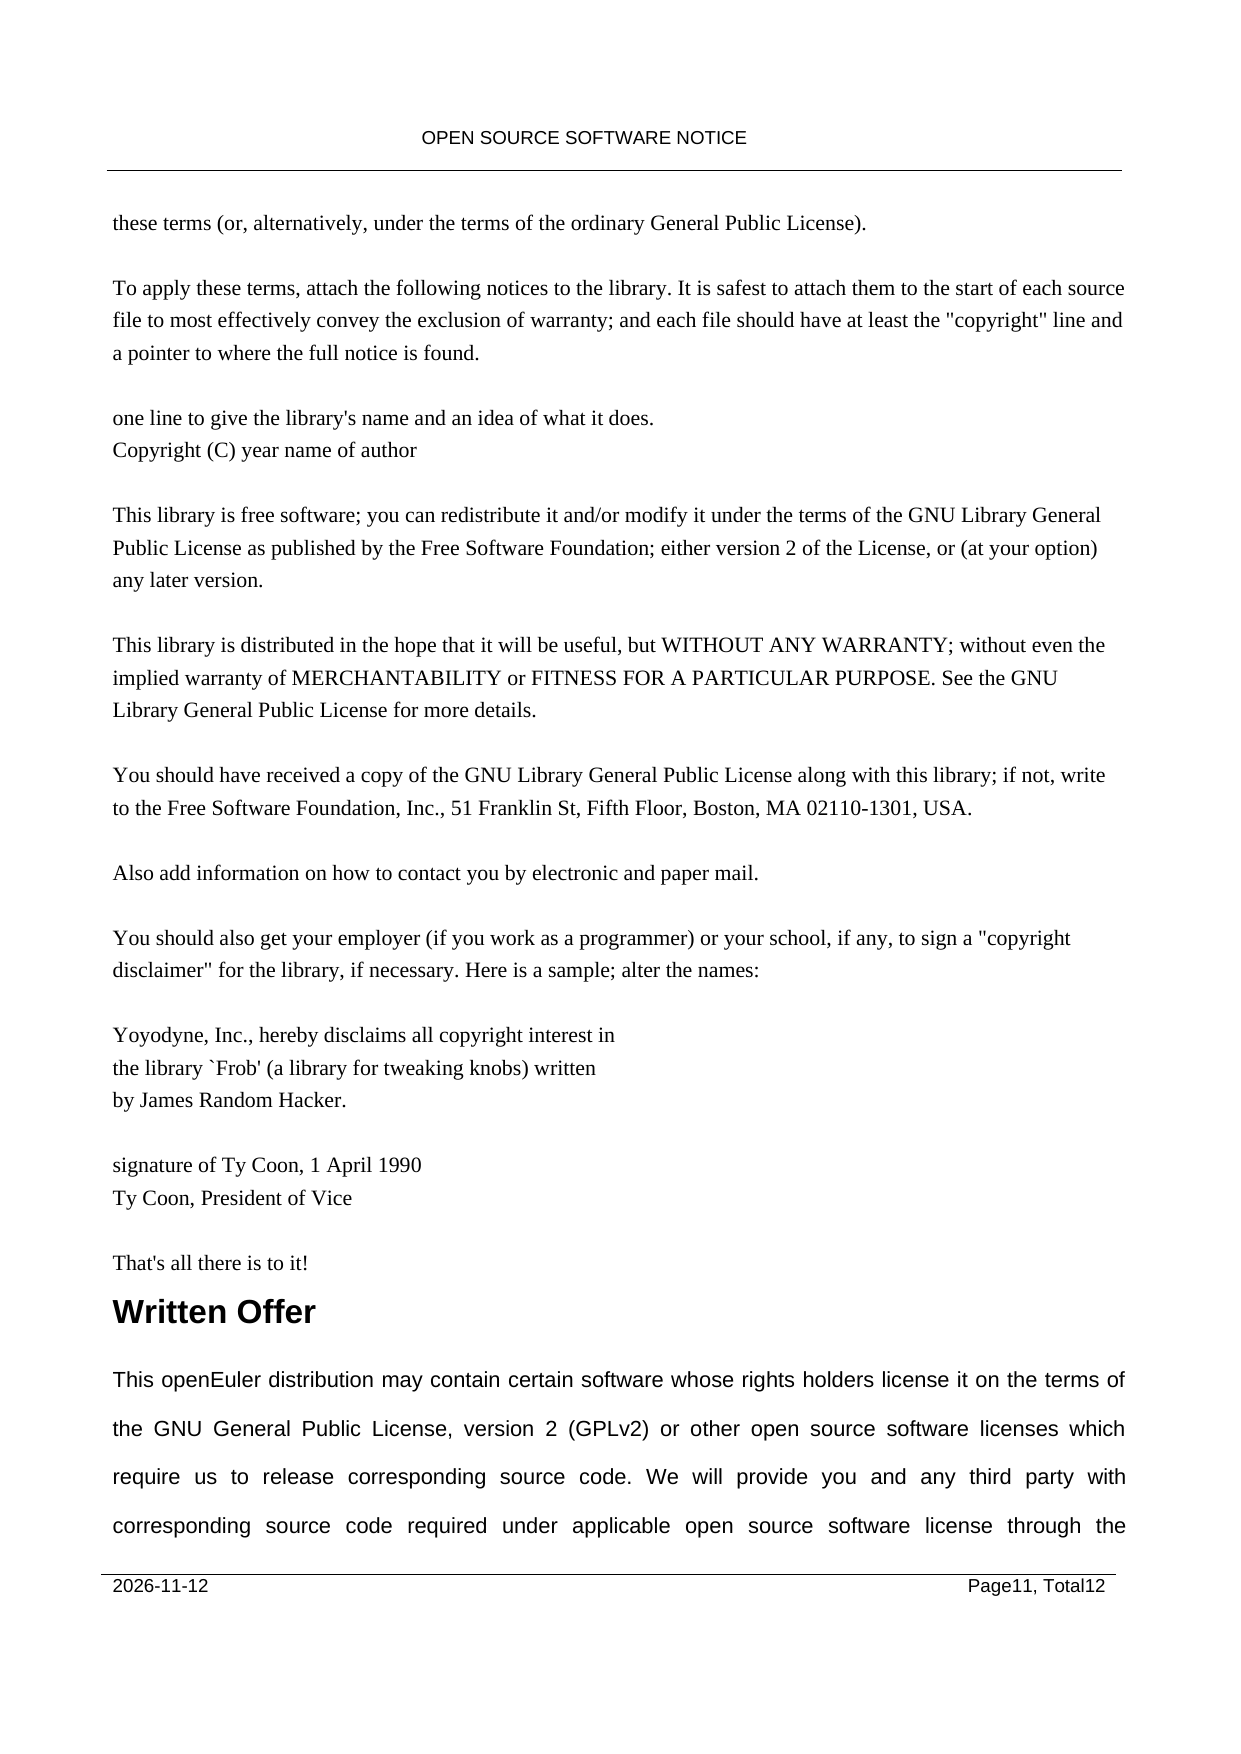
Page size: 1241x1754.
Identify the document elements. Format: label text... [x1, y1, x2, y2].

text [112, 206, 1128, 1279]
text Written Offer [112, 1279, 1128, 1344]
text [112, 1363, 1128, 1542]
